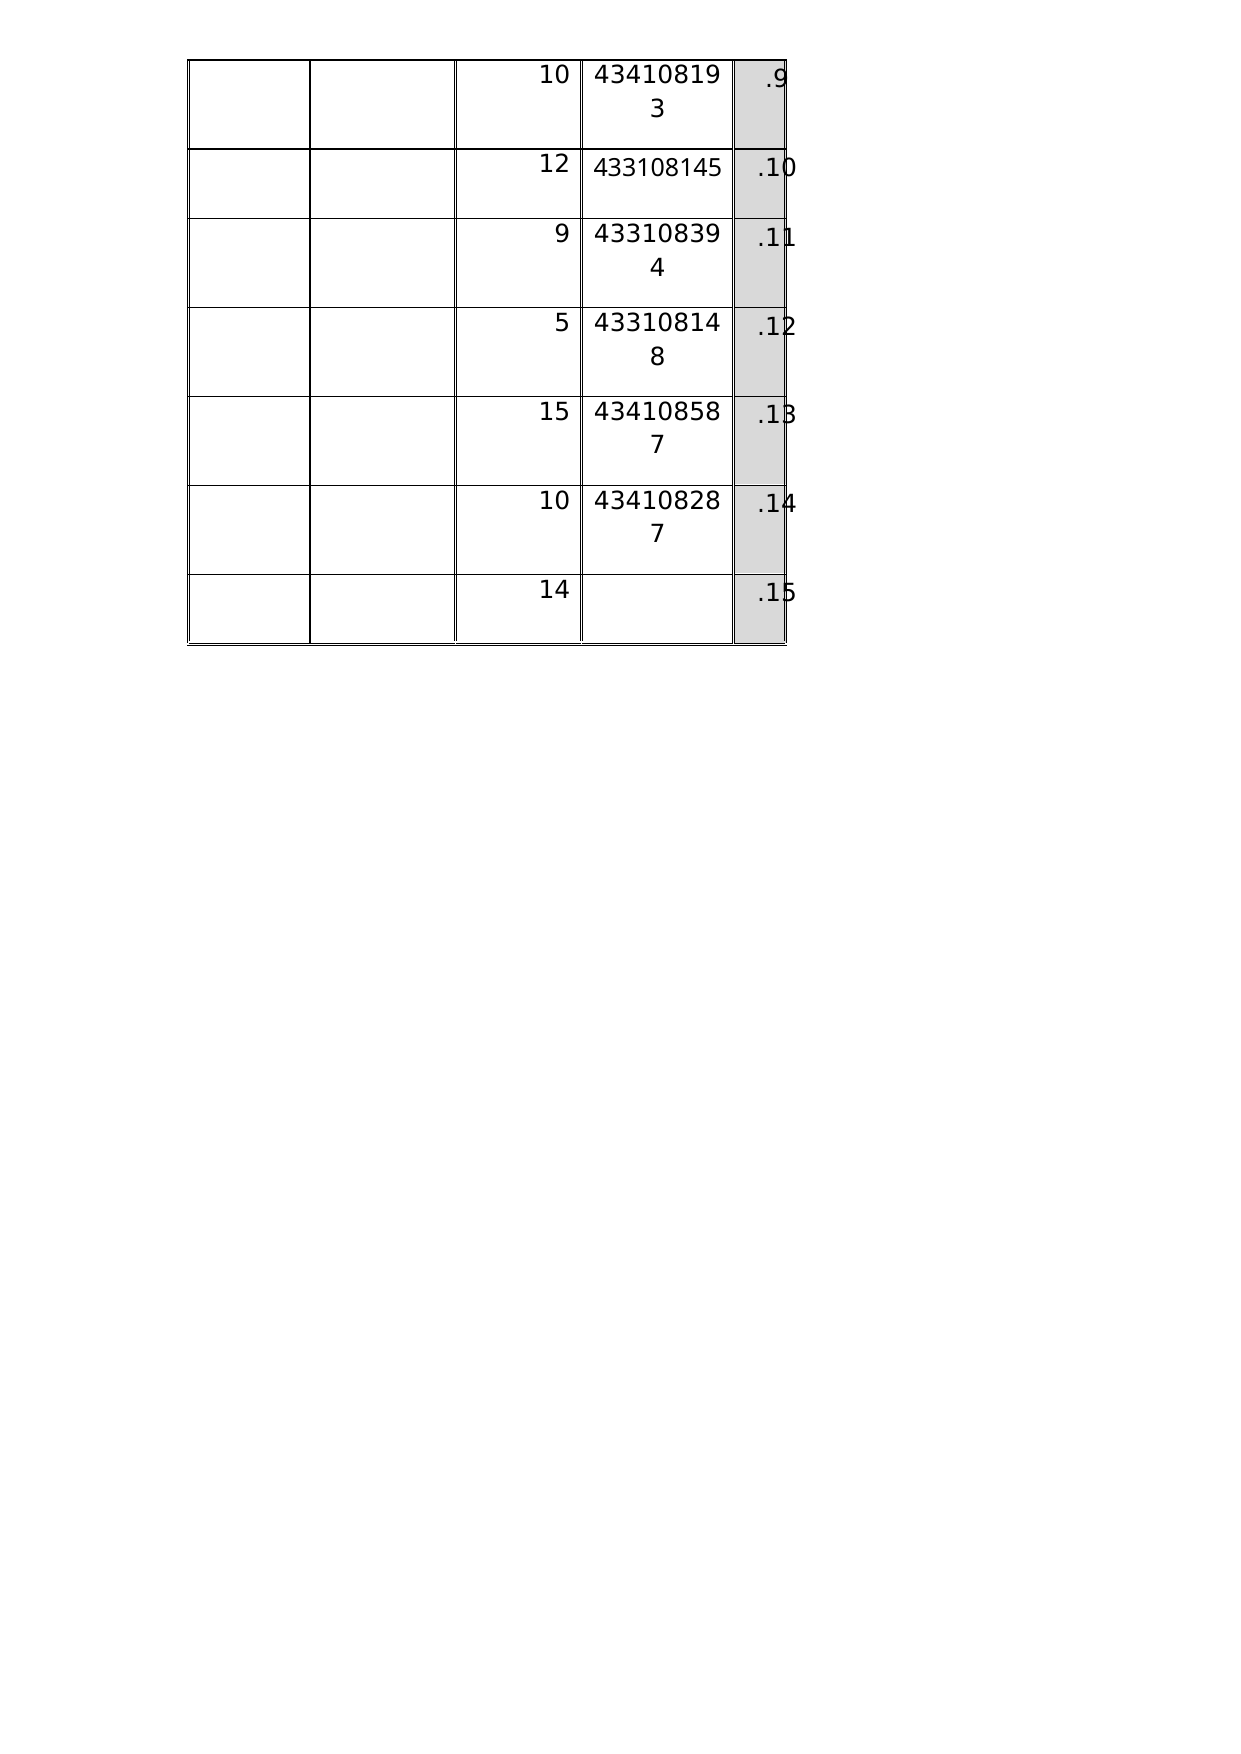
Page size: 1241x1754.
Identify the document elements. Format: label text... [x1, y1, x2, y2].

table_cell [190, 486, 309, 573]
table_cell [735, 486, 784, 573]
table_cell 9 [457, 219, 580, 307]
table_cell [735, 61, 784, 148]
table_cell [189, 575, 309, 643]
table_cell [311, 150, 454, 218]
table_cell [311, 219, 454, 307]
table_cell [311, 397, 454, 484]
table_cell [735, 308, 784, 396]
table_cell [735, 150, 784, 218]
table_cell [190, 219, 309, 307]
table_cell [311, 308, 454, 396]
table_cell 433108145 [583, 150, 732, 218]
table_cell [735, 219, 784, 307]
table_cell 433108394 [583, 219, 732, 307]
table_cell [190, 150, 309, 218]
table_cell 434108587 [583, 397, 732, 484]
table_cell [311, 575, 455, 643]
table_cell 5 [457, 308, 580, 396]
table_cell 433108148 [583, 308, 732, 396]
table_cell 10 [457, 61, 580, 148]
table_cell 12 [457, 150, 580, 218]
table_cell 434108193 [583, 61, 732, 148]
table_cell 15 [457, 397, 580, 484]
table_cell 10 [457, 486, 580, 573]
table_cell [582, 575, 732, 643]
table_cell [311, 61, 454, 148]
table_cell [190, 61, 309, 148]
table_cell [735, 397, 784, 484]
table_cell 434108287 [583, 486, 732, 573]
table_cell [311, 486, 454, 573]
table_cell [190, 397, 309, 484]
table_cell [190, 308, 309, 396]
table_cell 14 [455, 575, 582, 643]
table_cell [735, 575, 786, 643]
